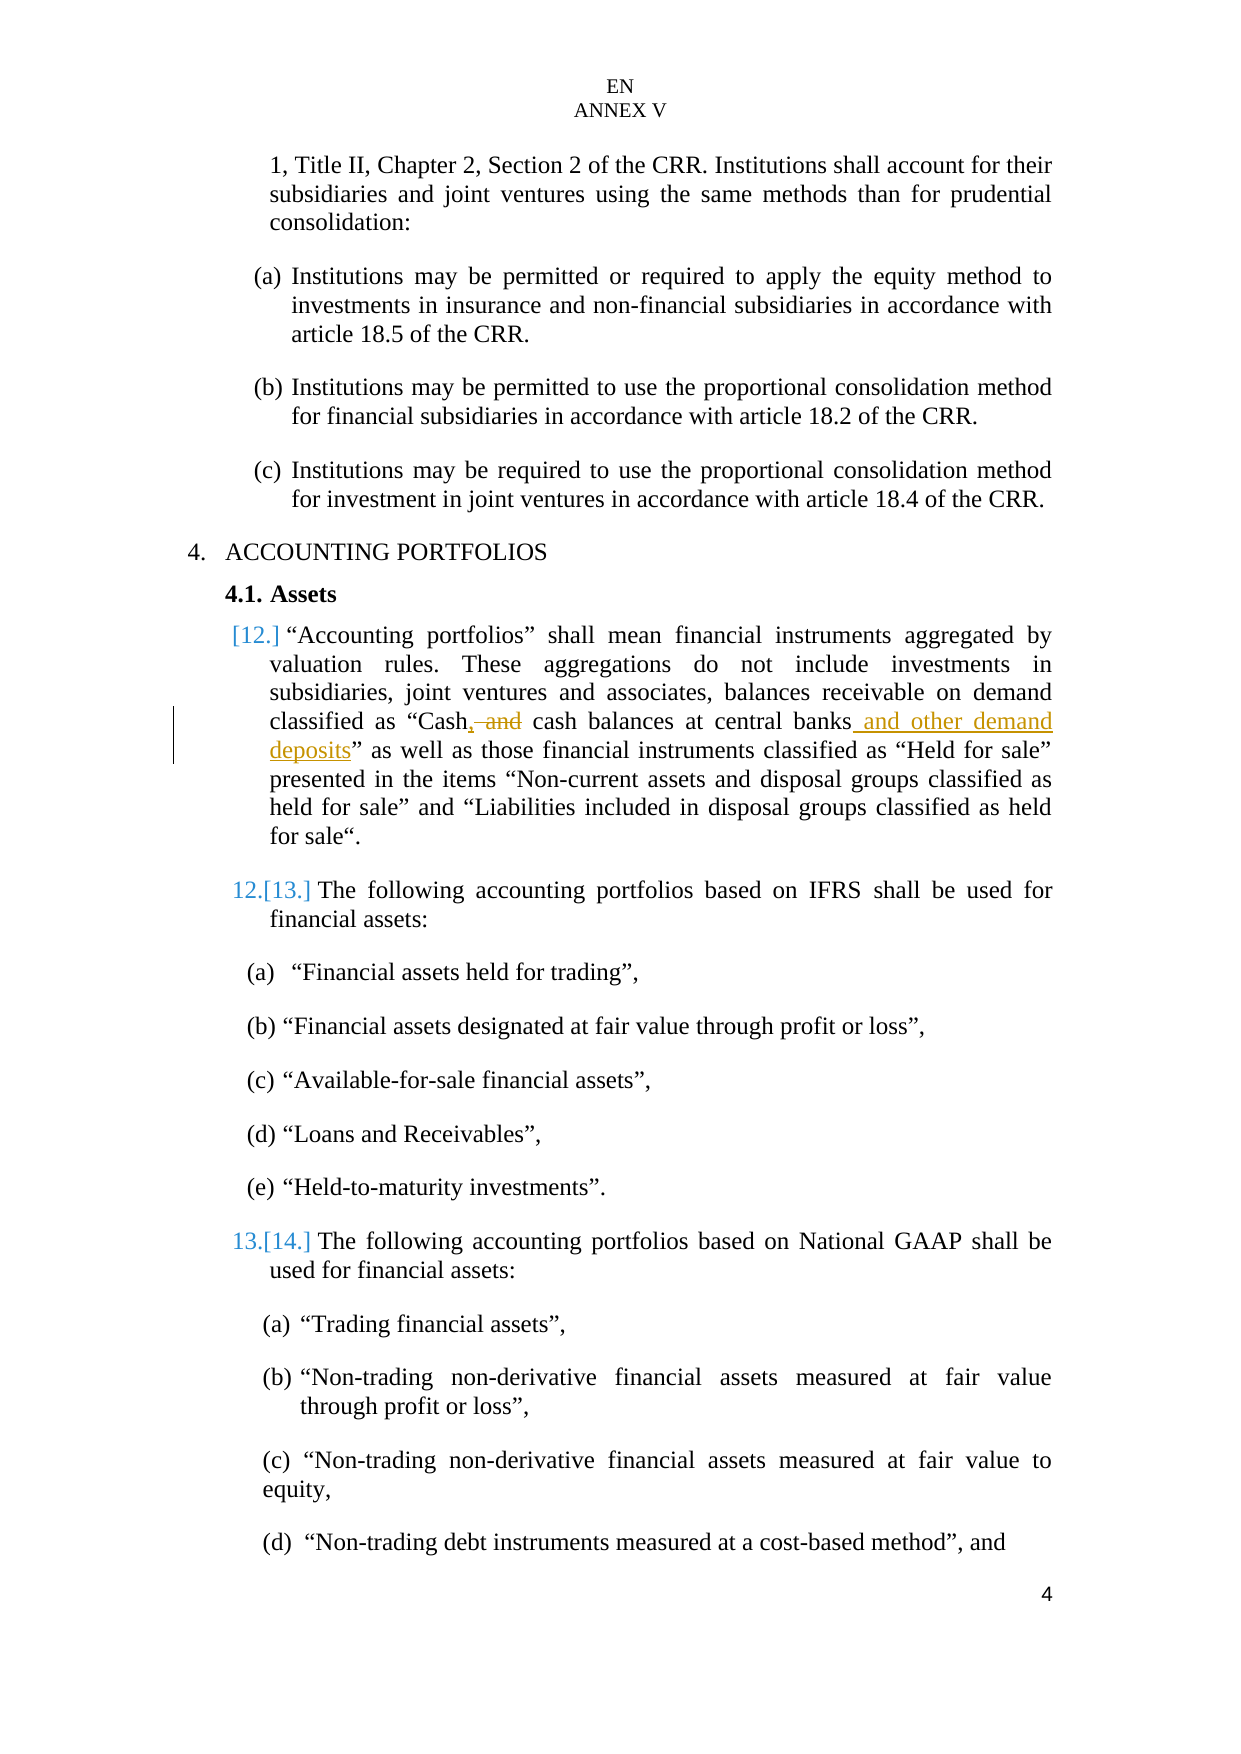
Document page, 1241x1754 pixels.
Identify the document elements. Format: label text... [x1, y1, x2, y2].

list (d) “Non-trading debt instruments measured at a cost-based method”, and [262, 1527, 1053, 1556]
list “Trading financial assets”, [262, 1309, 1053, 1337]
subtitle Assets [225, 579, 1053, 607]
list Institutions may be required to use the proportional consolidation method for investment in joint ventures in accordance with article 18.4 of the CRR. [253, 455, 1053, 512]
list Institutions may be permitted or required to apply the equity method to investments in insurance and non-financial subsidiaries in accordance with article 18.5 of the CRR. [253, 261, 1053, 347]
text The following accounting portfolios based on National GAAP shall be used for financial assets: [232, 1226, 1053, 1284]
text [232, 150, 1053, 236]
list “Non-trading non-derivative financial assets measured at fair value through profit or loss”, [262, 1362, 1053, 1420]
text “Accounting portfolios” shall mean financial instruments aggregated by valuation rules. These aggregations do not include investments in subsidiaries, joint ventures and associates, balances receivable on demand classified as “Cash cash balances at central banks” as well as those financial instruments classified as “Held for sale” presented in the items “Non-current assets and disposal groups classified as held for sale” and “Liabilities included in disposal groups classified as held for sale“. [232, 620, 1053, 850]
list Institutions may be permitted to use the proportional consolidation method for financial subsidiaries in accordance with article 18.2 of the CRR. [253, 372, 1053, 430]
list “Held-to-maturity investments”. [247, 1172, 1053, 1201]
list “Financial assets held for trading”, [247, 957, 1053, 986]
list “Financial assets designated at fair value through profit or loss”, [247, 1011, 1053, 1040]
list (c) “Non-trading non-derivative financial assets measured at fair value to equity, [262, 1445, 1053, 1502]
list “Loans and Receivables”, [247, 1119, 1053, 1147]
list “Available-for-sale financial assets”, [247, 1065, 1053, 1094]
subtitle Accounting portfolios [187, 537, 1053, 566]
text The following accounting portfolios based on IFRS shall be used for financial assets: [232, 875, 1053, 932]
